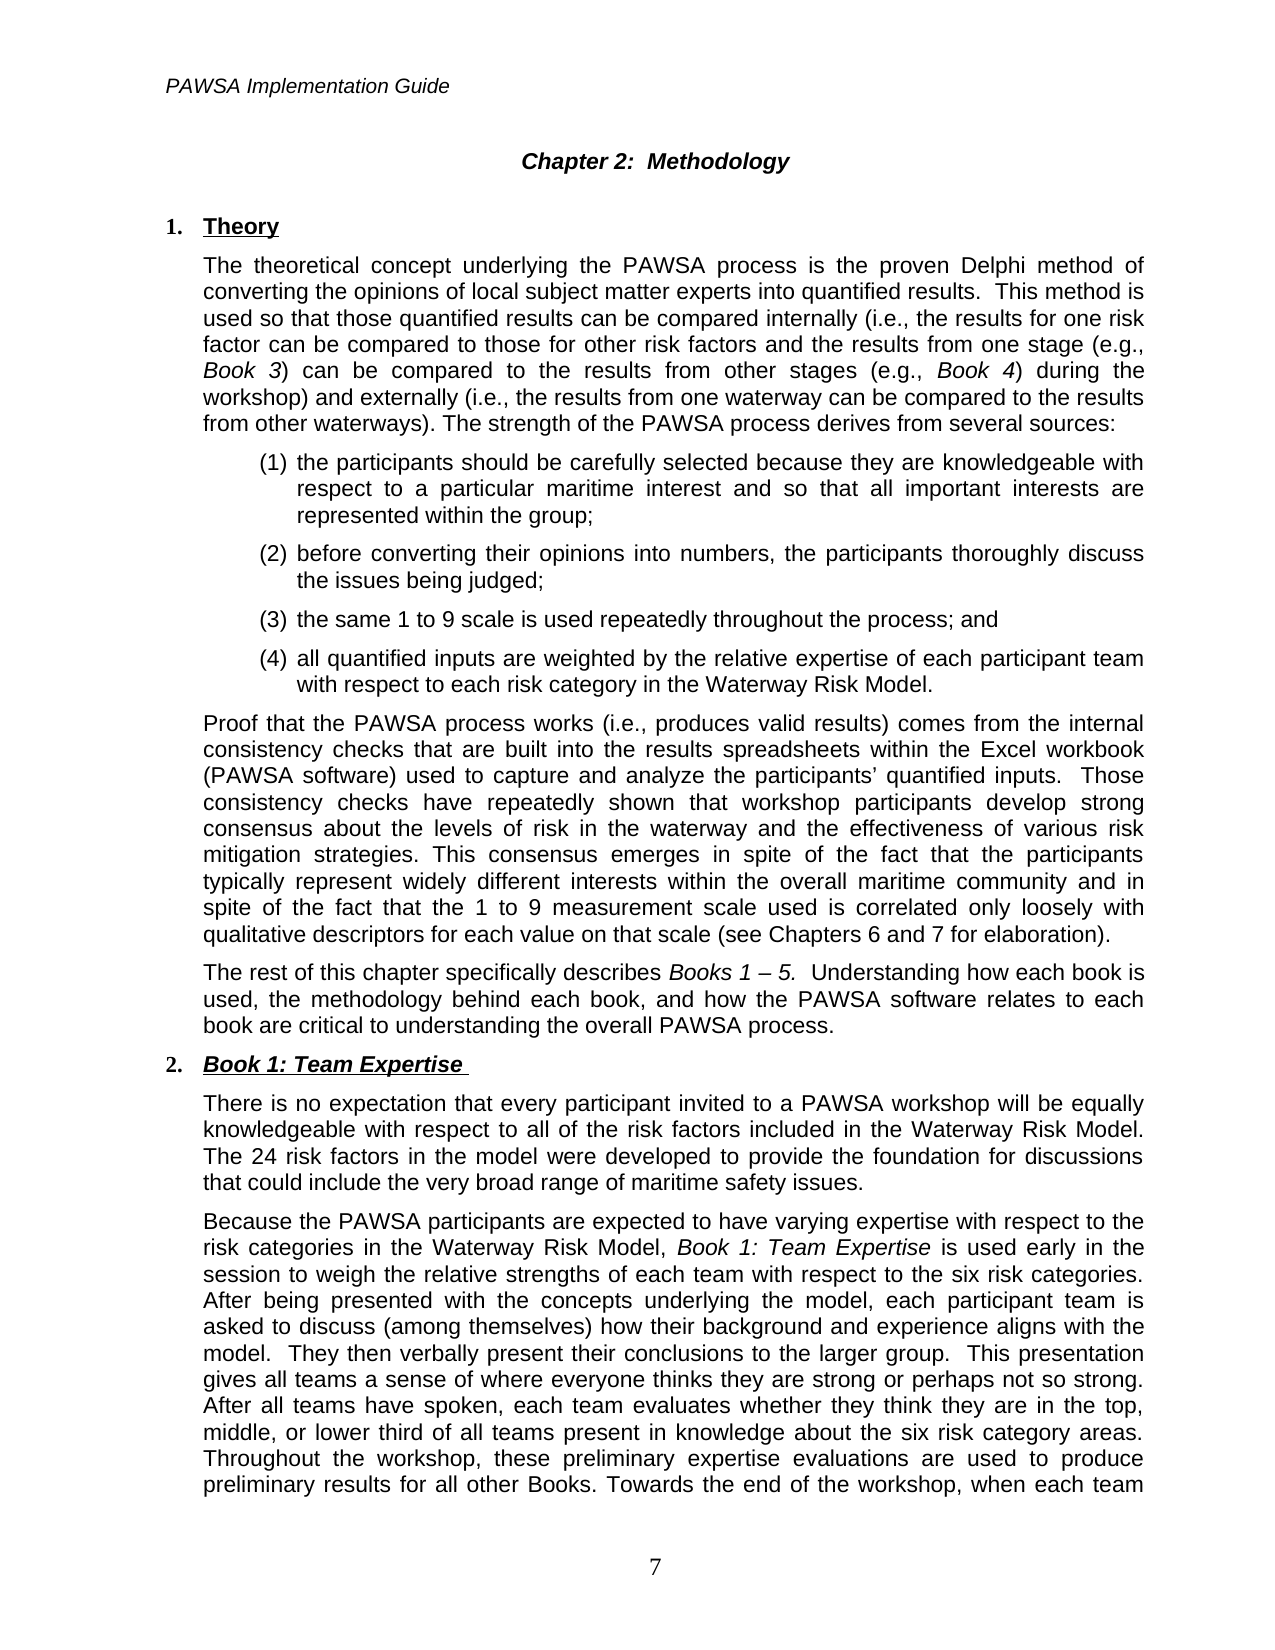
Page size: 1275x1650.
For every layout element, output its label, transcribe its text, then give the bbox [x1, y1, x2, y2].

list Book 1: Team Expertise [165, 1051, 1145, 1077]
text The theoretical concept underlying the PAWSA process is the proven Delphi method of converting the opinions of local subject matter experts into quantified results. This method is used so that those quantified results can be compared internally (i.e., the results for one risk factor can be compared to those for other risk factors and the results from one stage (e.g., Book 3) can be compared to the results from other stages (e.g., Book 4) during the workshop) and externally (i.e., the results from one waterway can be compared to the results from other waterways). The strength of the PAWSA process derives from several sources: [203, 252, 1145, 436]
text (2) before converting their opinions into numbers, the participants thoroughly discuss the issues being judged; [259, 540, 1145, 593]
text (3) the same 1 to 9 scale is used repeatedly throughout the process; and [259, 606, 1145, 632]
text Proof that the PAWSA process works (i.e., produces valid results) comes from the internal consistency checks that are built into the results spreadsheets within the Excel workbook (PAWSA software) used to capture and analyze the participants’ quantified inputs. Those consistency checks have repeatedly shown that workshop participants develop strong consensus about the levels of risk in the waterway and the effectiveness of various risk mitigation strategies. This consensus emerges in spite of the fact that the participants typically represent widely different interests within the overall maritime community and in spite of the fact that the 1 to 9 measurement scale used is correlated only loosely with qualitative descriptors for each value on that scale (see Chapters 6 and 7 for elaboration). [203, 710, 1145, 947]
list Theory [165, 213, 1145, 239]
text (4) all quantified inputs are weighted by the relative expertise of each participant team with respect to each risk category in the Waterway Risk Model. [259, 644, 1145, 697]
text (1) the participants should be carefully selected because they are knowledgeable with respect to a particular maritime interest and so that all important interests are represented within the group; [259, 449, 1145, 528]
title Chapter 2: Methodology [165, 148, 1145, 174]
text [203, 1208, 1145, 1498]
text There is no expectation that every participant invited to a PAWSA workshop will be equally knowledgeable with respect to all of the risk factors included in the Waterway Risk Model. The 24 risk factors in the model were developed to provide the foundation for discussions that could include the very broad range of maritime safety issues. [203, 1090, 1145, 1195]
text The rest of this chapter specifically describes Books 1 – 5. Understanding how each book is used, the methodology behind each book, and how the PAWSA software relates to each book are critical to understanding the overall PAWSA process. [203, 959, 1145, 1038]
